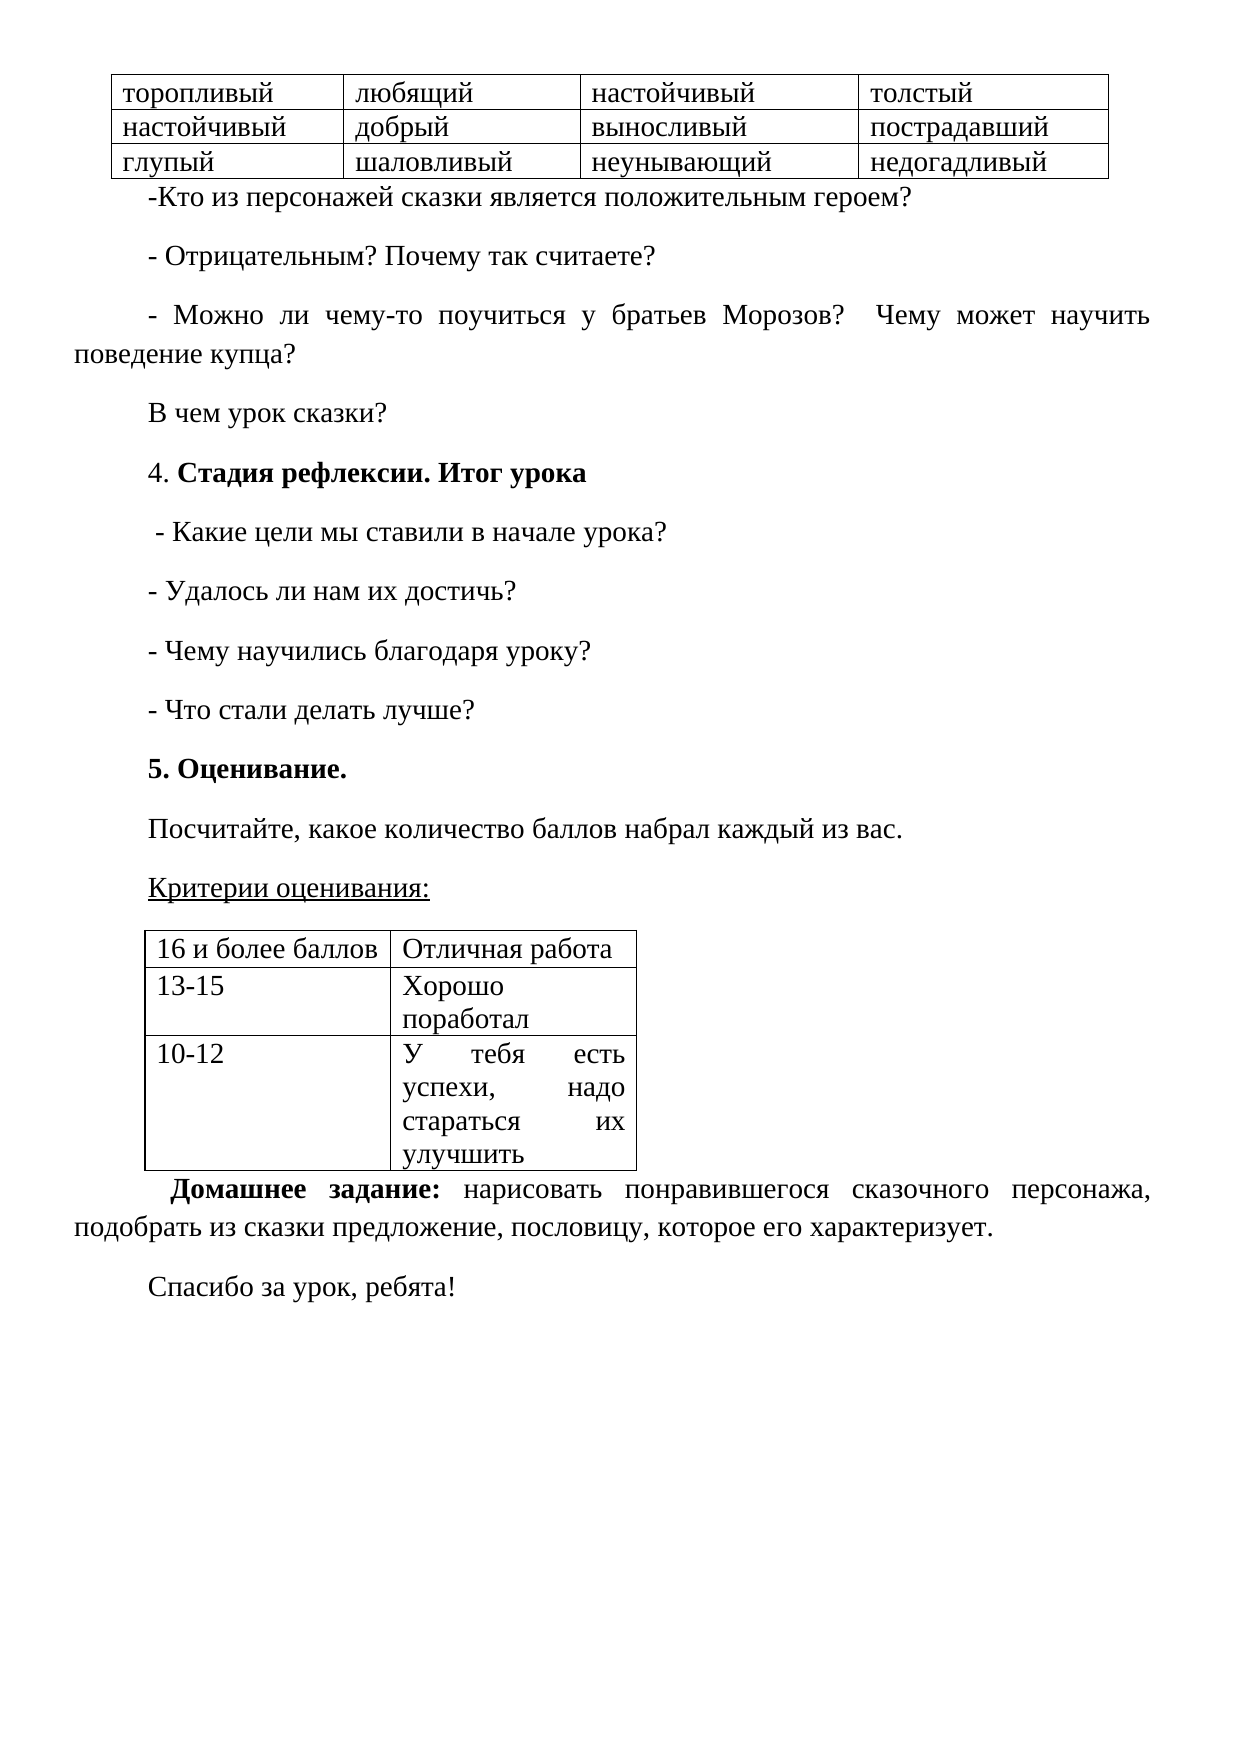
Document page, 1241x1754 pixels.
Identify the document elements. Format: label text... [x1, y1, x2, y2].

table_cell пострадавший [859, 110, 1108, 143]
text - Удалось ли нам их достичь? [74, 573, 1152, 607]
table_cell толстый [859, 75, 1108, 108]
table_cell любящий [344, 75, 580, 108]
table_cell 13-15 [146, 968, 390, 1035]
table_cell недогадливый [859, 144, 1108, 178]
text В чем урок сказки? [74, 395, 1152, 429]
text 4. Стадия рефлексии. Итог урока [74, 455, 1152, 488]
text Домашнее задание: нарисовать понравившегося сказочного персонажа, подобрать из сказки предложение, пословицу, которое его характеризует. [74, 1171, 1152, 1243]
text Посчитайте, какое количество баллов набрал каждый из вас. [74, 811, 1152, 844]
table_cell глупый [112, 144, 343, 178]
text - Что стали делать лучше? [74, 692, 1152, 726]
text - Отрицательным? Почему так считаете? [74, 238, 1152, 272]
table_cell неунывающий [581, 144, 858, 178]
text - Можно ли чему-то поучиться у братьев Морозов? Чему может научить поведение купца? [74, 297, 1152, 369]
text - Чему научились благодаря уроку? [74, 633, 1152, 666]
table_cell 10-12 [146, 1036, 390, 1170]
table_cell выносливый [581, 110, 858, 143]
text -Кто из персонажей сказки является положительным героем? [74, 179, 1152, 212]
table_cell торопливый [112, 75, 343, 108]
text Спасибо за урок, ребята! [74, 1269, 1152, 1302]
table_cell добрый [344, 110, 580, 143]
table_header Отличная работа [391, 931, 636, 967]
table_cell Хорошо поработал [391, 968, 636, 1035]
table_header 16 и более баллов [146, 931, 390, 967]
table_cell У тебя есть успехи, надо стараться их улучшить [391, 1036, 636, 1170]
table_cell шаловливый [344, 144, 580, 178]
text 5. Оценивание. [74, 752, 1152, 785]
table_cell настойчивый [581, 75, 858, 108]
text Критерии оценивания: [74, 870, 1152, 904]
table_cell настойчивый [112, 110, 343, 143]
text - Какие цели мы ставили в начале урока? [74, 514, 1152, 548]
